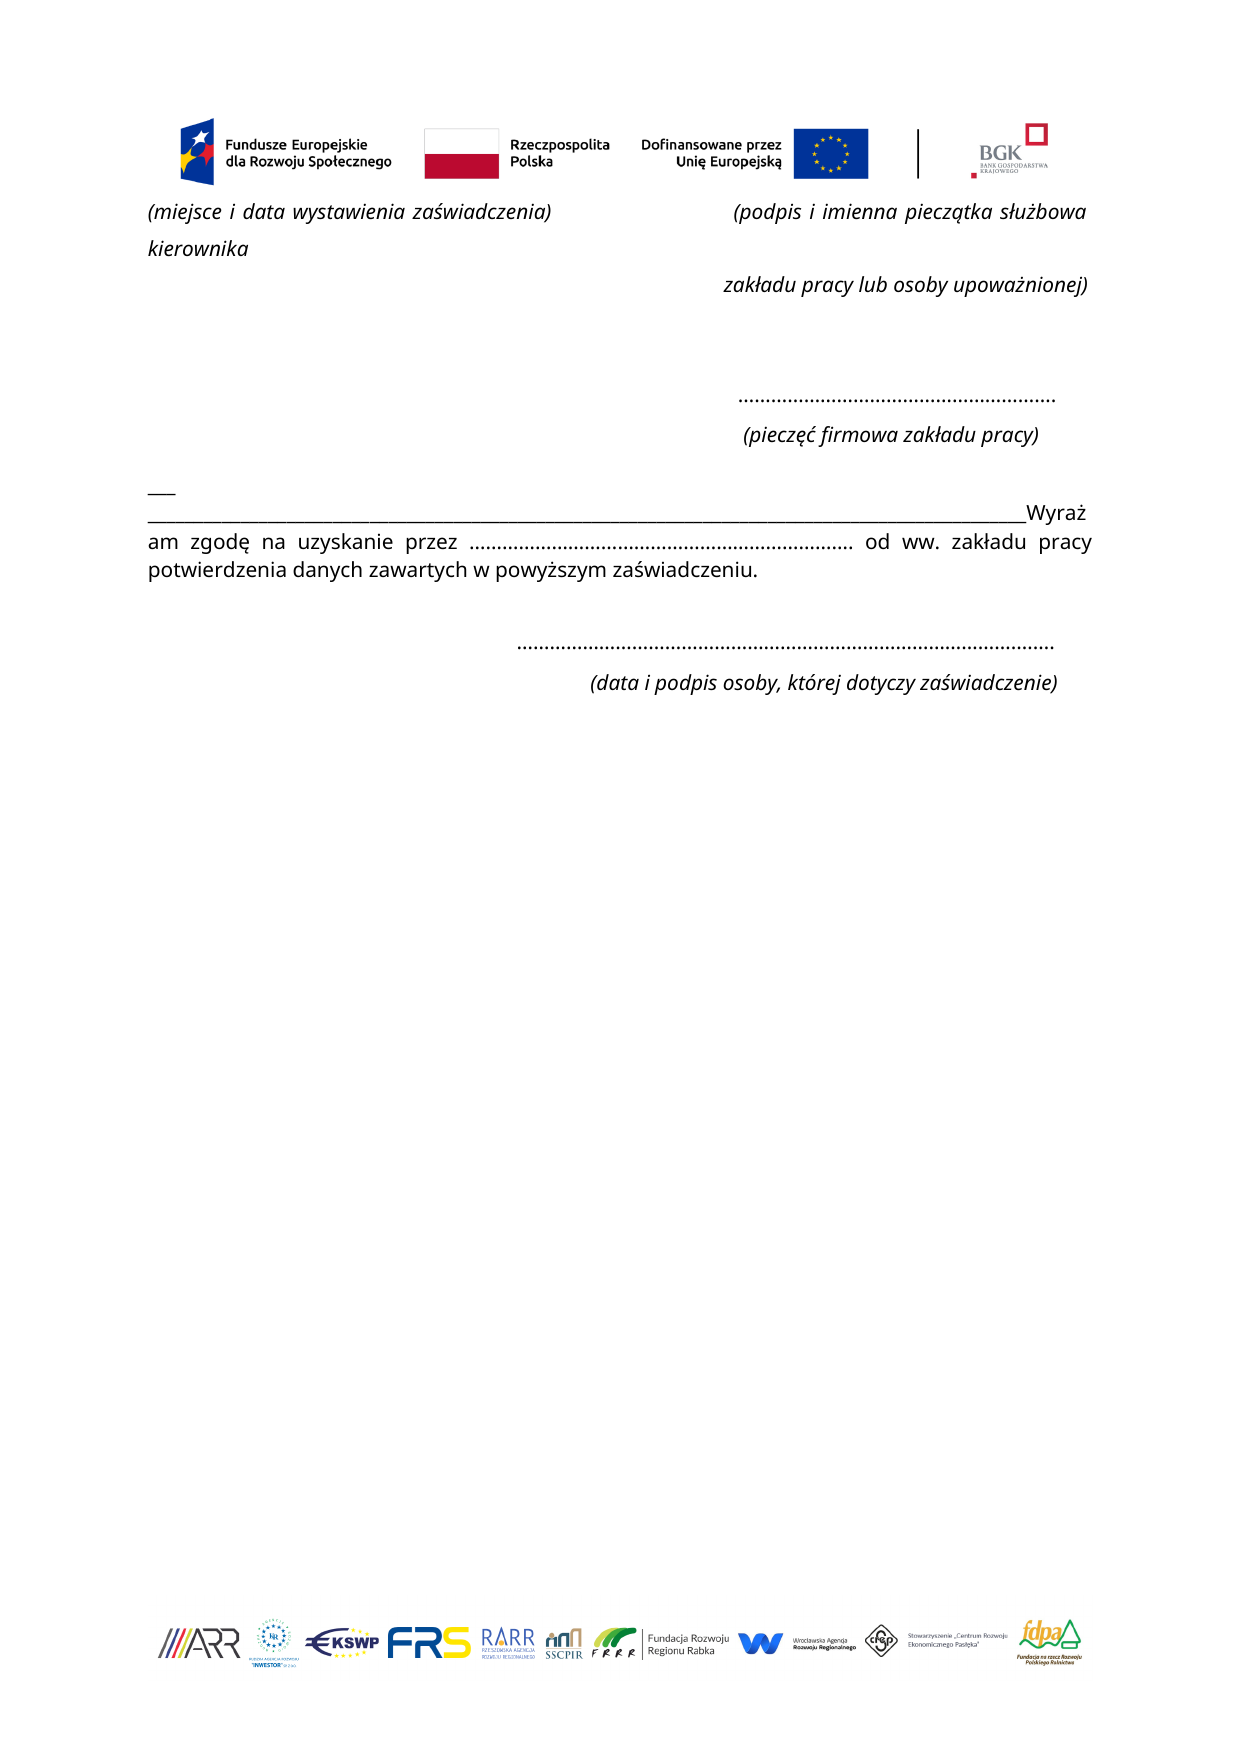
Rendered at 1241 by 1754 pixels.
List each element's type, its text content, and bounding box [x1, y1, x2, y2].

text (data i podpis osoby, której dotyczy zaświadczenie) [148, 668, 1093, 697]
text __________________________________________________________________________________________________Wyrażam zgodę na uzyskanie przez ……………………………………………………………. od ww. zakładu pracy potwierdzenia danych zawartych w powyższym zaświadczeniu. [148, 470, 1093, 584]
picture [147, 105, 1093, 197]
text …………………………………………………. [738, 320, 1093, 408]
text (miejsce i data wystawienia zaświadczenia) (podpis i imienna pieczątka służbowa kierownika zakładu pracy lub osoby upoważnionej) [148, 197, 1093, 307]
picture [147, 1595, 1093, 1681]
text (pieczęć firmowa zakładu pracy) [148, 421, 1093, 457]
text ……………………………………………………………………………….……. [516, 596, 1093, 656]
